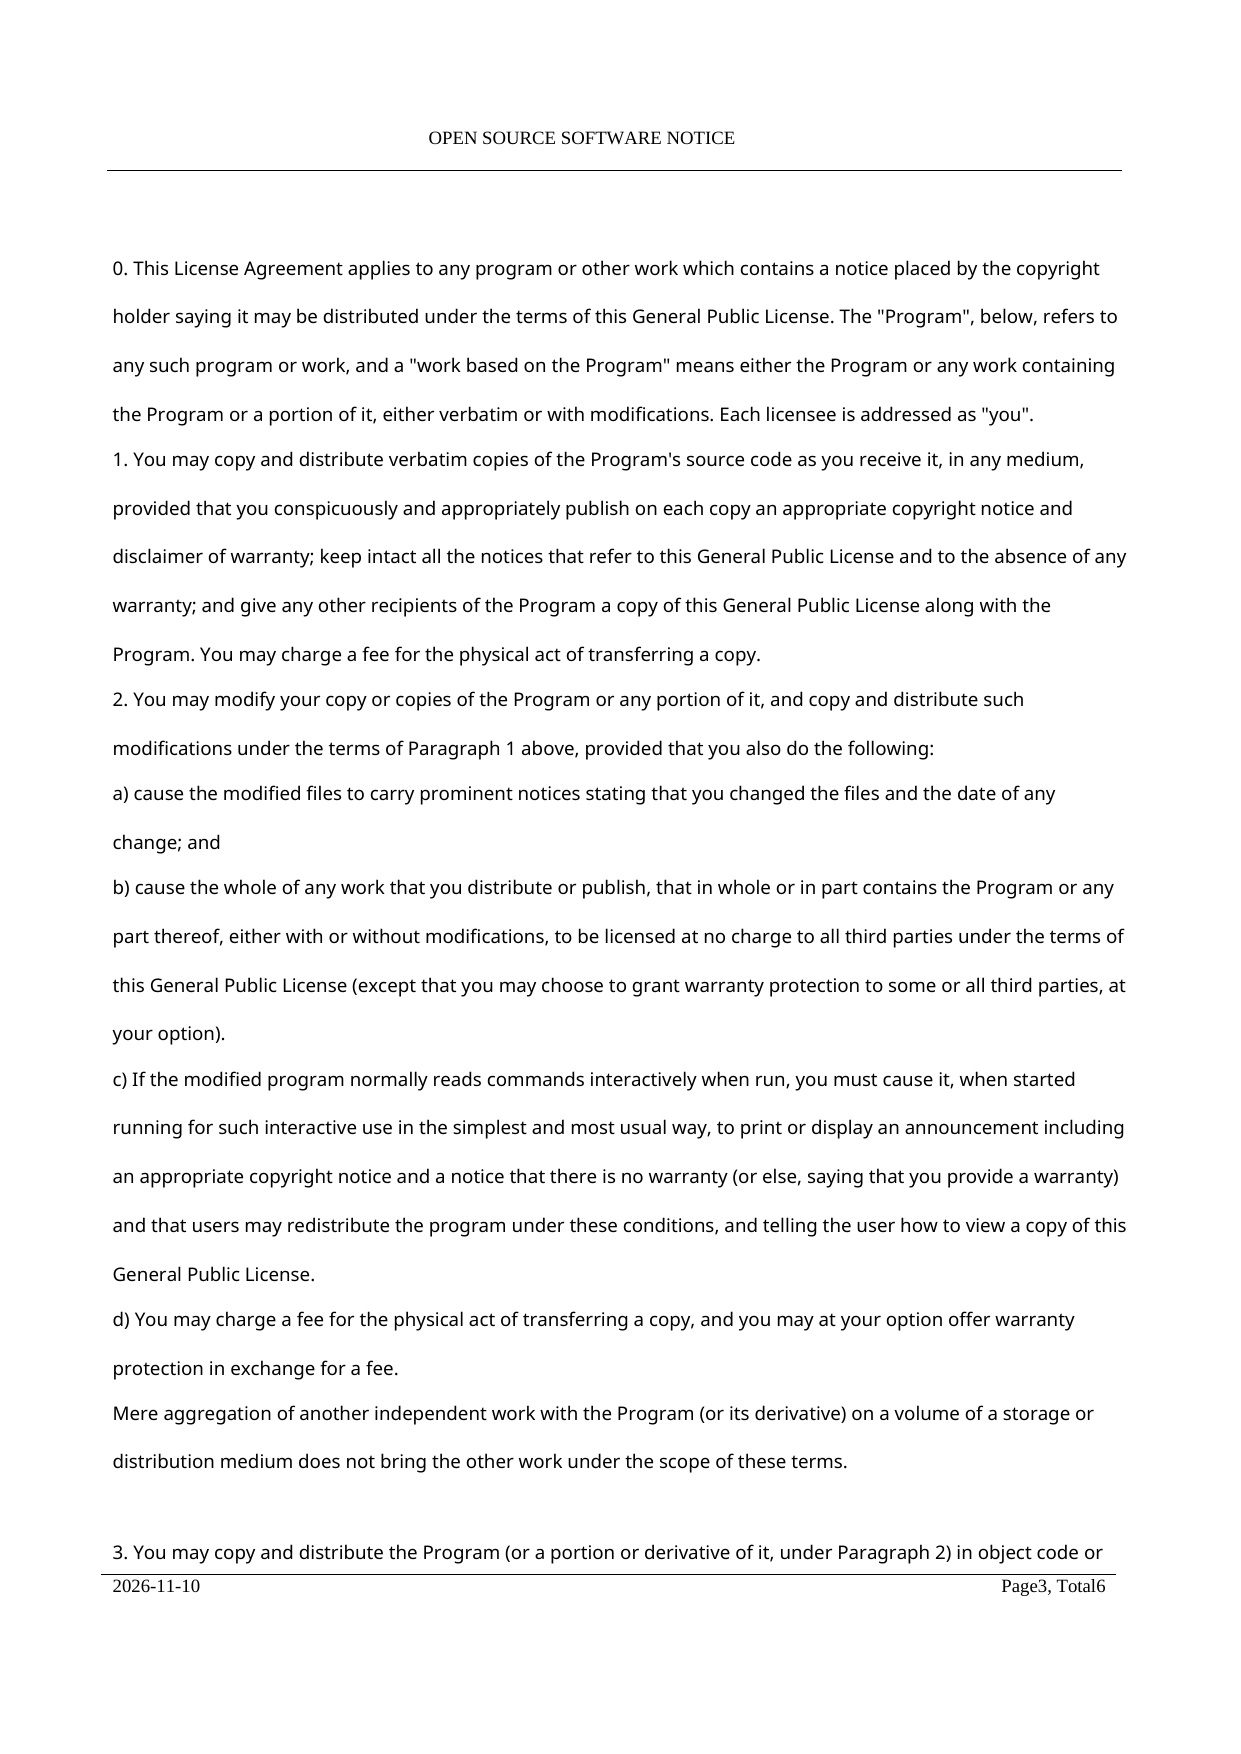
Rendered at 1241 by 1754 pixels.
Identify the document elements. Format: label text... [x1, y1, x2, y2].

text c) If the modified program normally reads commands interactively when run, you must cause it, when started running for such interactive use in the simplest and most usual way, to print or display an announcement including an appropriate copyright notice and a notice that there is no warranty (or else, saying that you provide a warranty) and that users may redistribute the program under these conditions, and telling the user how to view a copy of this General Public License. [112, 1062, 1128, 1290]
text a) cause the modified files to carry prominent notices stating that you changed the files and the date of any change; and [112, 777, 1128, 858]
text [112, 1536, 1128, 1568]
text Mere aggregation of another independent work with the Program (or its derivative) on a volume of a storage or distribution medium does not bring the other work under the scope of these terms. [112, 1397, 1128, 1478]
text b) cause the whole of any work that you distribute or publish, that in whole or in part contains the Program or any part thereof, either with or without modifications, to be licensed at no charge to all third parties under the terms of this General Public License (except that you may choose to grant warranty protection to some or all third parties, at your option). [112, 871, 1128, 1050]
text 0. This License Agreement applies to any program or other work which contains a notice placed by the copyright holder saying it may be distributed under the terms of this General Public License. The "Program", below, refers to any such program or work, and a "work based on the Program" means either the Program or any work containing the Program or a portion of it, either verbatim or with modifications. Each licensee is addressed as "you". [112, 251, 1128, 430]
text d) You may charge a fee for the physical act of transferring a copy, and you may at your option offer warranty protection in exchange for a fee. [112, 1303, 1128, 1384]
text 2. You may modify your copy or copies of the Program or any portion of it, and copy and distribute such modifications under the terms of Paragraph 1 above, provided that you also do the following: [112, 683, 1128, 764]
text 1. You may copy and distribute verbatim copies of the Program's source code as you receive it, in any medium, provided that you conspicuously and appropriately publish on each copy an appropriate copyright notice and disclaimer of warranty; keep intact all the notices that refer to this General Public License and to the absence of any warranty; and give any other recipients of the Program a copy of this General Public License along with the Program. You may charge a fee for the physical act of transferring a copy. [112, 443, 1128, 670]
